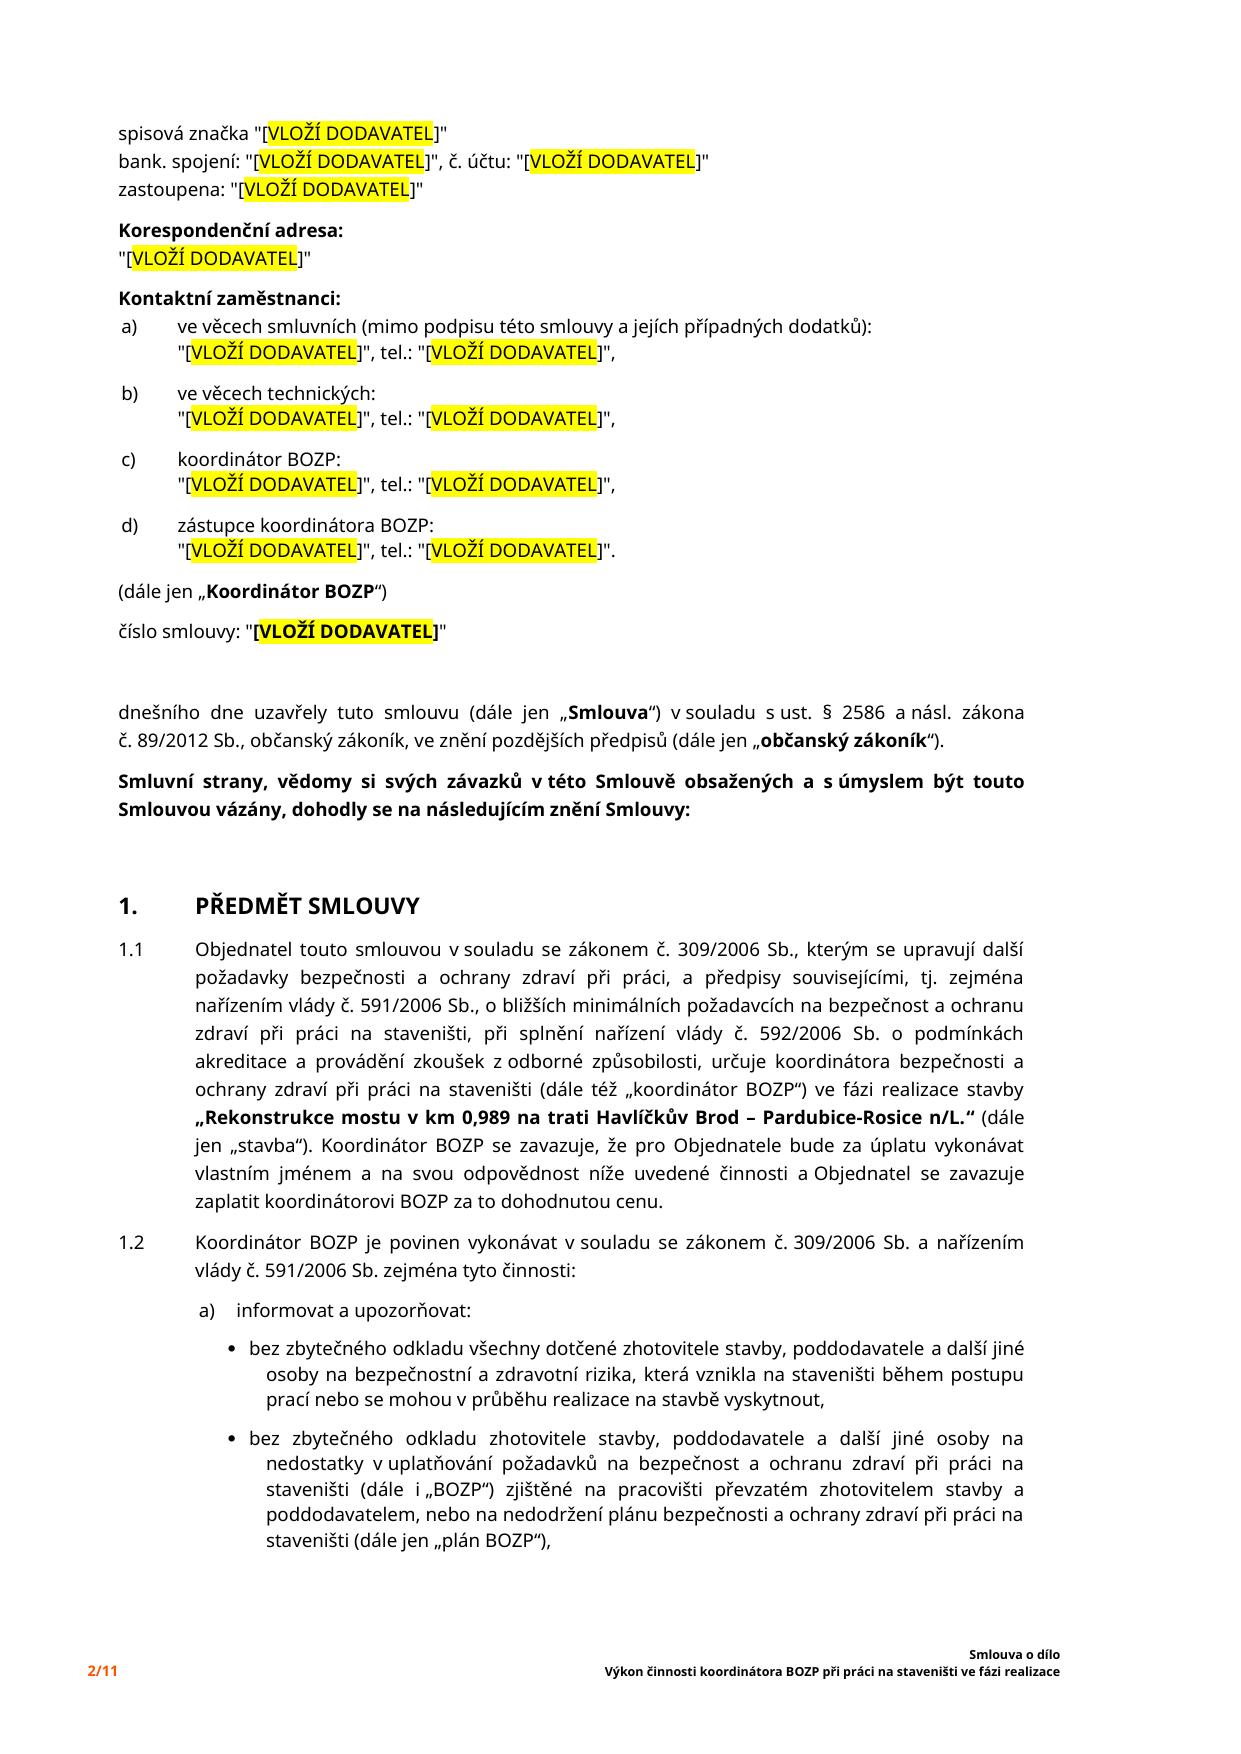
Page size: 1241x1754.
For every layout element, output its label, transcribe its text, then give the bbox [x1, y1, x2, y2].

text "[VLOŽÍ DODAVATEL]", tel.: "[VLOŽÍ DODAVATEL]", [597, 339, 1024, 365]
text dnešního dne uzavřely tuto smlouvu (dále jen „Smlouva“) v souladu s ust. § 2586 a násl. zákona č. 89/2012 Sb., občanský zákoník, ve znění pozdějších předpisů (dále jen „občanský zákoník“). [118, 699, 1024, 753]
text "[VLOŽÍ DODAVATEL]", tel.: "[VLOŽÍ DODAVATEL]", [597, 405, 1024, 431]
text zastoupena: "[VLOŽÍ DODAVATEL]" [409, 177, 1024, 202]
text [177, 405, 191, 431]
list ve věcech smluvních (mimo podpisu této smlouvy a jejích případných dodatků): [121, 314, 1024, 339]
text "[VLOŽÍ DODAVATEL]" [297, 245, 1024, 271]
text Smluvní strany, vědomy si svých závazků v této Smlouvě obsažených a s úmyslem být touto Smlouvou vázány, dohodly se na následujícím znění Smlouvy: [118, 768, 1024, 822]
text "[VLOŽÍ DODAVATEL]", tel.: "[VLOŽÍ DODAVATEL]", [597, 471, 1024, 497]
text spisová značka "[VLOŽÍ DODAVATEL]" [433, 121, 1024, 146]
list koordinátor BOZP: [121, 446, 1024, 471]
list bez zbytečného odkladu všechny dotčené zhotovitele stavby, poddodavatele a další jiné osoby na bezpečnostní a zdravotní rizika, která vznikla na staveništi během postupu prací nebo se mohou v průběhu realizace na stavbě vyskytnout, [228, 1336, 1024, 1412]
text bank. spojení: "[VLOŽÍ DODAVATEL]", č. účtu: "[VLOŽÍ DODAVATEL]" [695, 149, 1024, 174]
text PŘEDMĚT SMLOUVY [118, 889, 1024, 921]
text spisová značka "[VLOŽÍ DODAVATEL]" [118, 121, 268, 146]
text číslo smlouvy: "[VLOŽÍ DODAVATEL]" [118, 618, 1024, 644]
text Objednatel touto smlouvou v souladu se zákonem č. 309/2006 Sb., kterým se upravují další požadavky bezpečnosti a ochrany zdraví při práci, a předpisy souvisejícími, tj. zejména nařízením vlády č. 591/2006 Sb., o bližších minimálních požadavcích na bezpečnost a ochranu zdraví při práci na staveništi, při splnění nařízení vlády č. 592/2006 Sb. o podmínkách akreditace a provádění zkoušek z odborné způsobilosti, určuje koordinátora bezpečnosti a ochrany zdraví při práci na staveništi (dále též „koordinátor BOZP“) ve fázi realizace stavby „Rekonstrukce mostu v km 0,989 na trati Havlíčkův Brod – Pardubice-Rosice n/L.“ (dále jen „stavba“). Koordinátor BOZP se zavazuje, že pro Objednatele bude za úplatu vykonávat vlastním jménem a na svou odpovědnost níže uvedené činnosti a Objednatel se zavazuje zaplatit koordinátorovi BOZP za to dohodnutou cenu. [118, 936, 1024, 1214]
list zástupce koordinátora BOZP: [121, 512, 1024, 537]
text (dále jen „Koordinátor BOZP“) [118, 578, 1024, 603]
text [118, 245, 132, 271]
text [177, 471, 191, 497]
list ve věcech technických: [121, 380, 1024, 405]
list informovat a upozorňovat: [199, 1298, 1024, 1323]
text Korespondenční adresa: [118, 217, 1024, 243]
text Koordinátor BOZP je povinen vykonávat v souladu se zákonem č. 309/2006 Sb. a nařízením vlády č. 591/2006 Sb. zejména tyto činnosti: [118, 1229, 1024, 1283]
text zastoupena: "[VLOŽÍ DODAVATEL]" [118, 177, 244, 202]
text "[VLOŽÍ DODAVATEL]", tel.: "[VLOŽÍ DODAVATEL]". [177, 537, 1024, 563]
list bez zbytečného odkladu zhotovitele stavby, poddodavatele a další jiné osoby na nedostatky v uplatňování požadavků na bezpečnost a ochranu zdraví při práci na staveništi (dále i „BOZP“) zjištěné na pracovišti převzatém zhotovitelem stavby a poddodavatelem, nebo na nedodržení plánu bezpečnosti a ochrany zdraví při práci na staveništi (dále jen „plán BOZP“), [228, 1425, 1024, 1552]
text Kontaktní zaměstnanci: [118, 286, 1024, 311]
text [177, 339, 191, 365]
